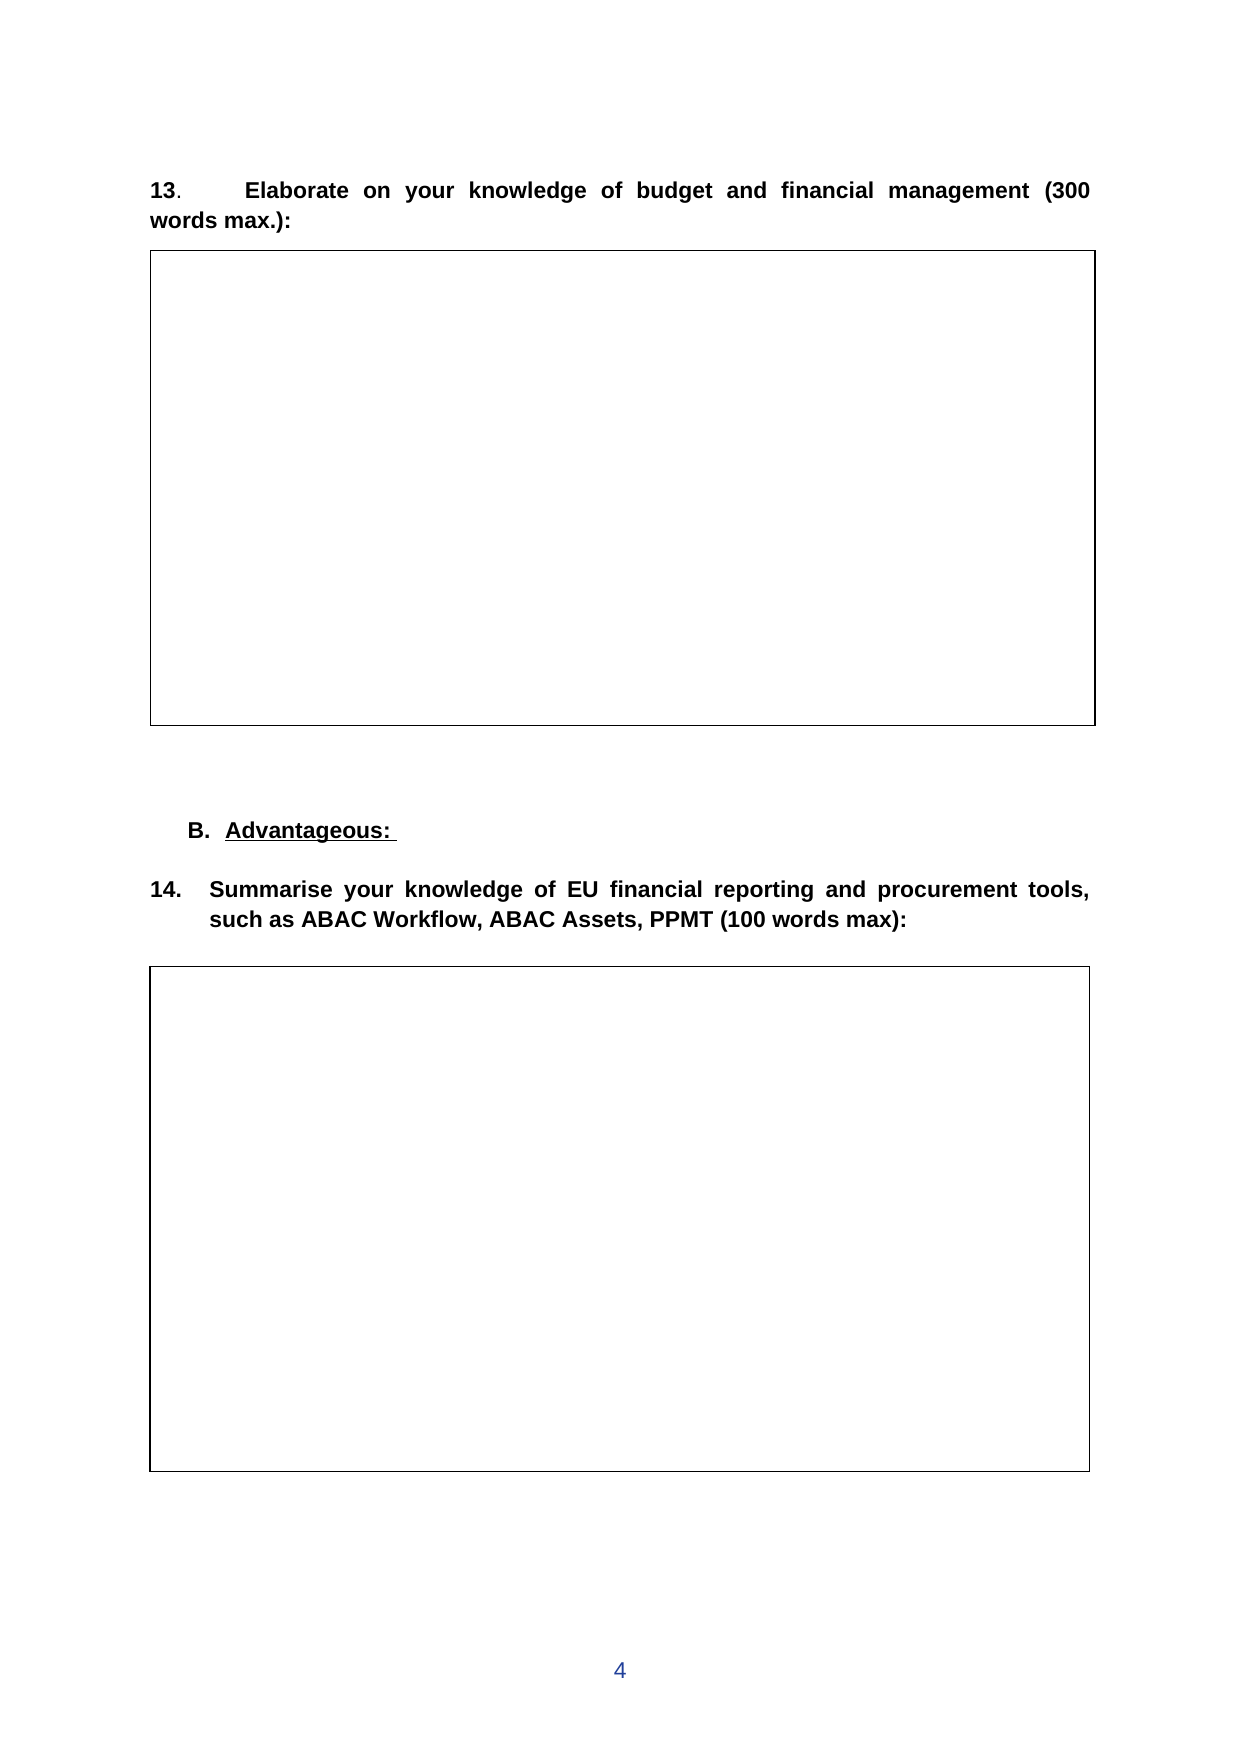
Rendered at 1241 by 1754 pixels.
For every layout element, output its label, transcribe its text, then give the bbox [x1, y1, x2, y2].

text 14. Summarise your knowledge of EU financial reporting and procurement tools, such as ABAC Workflow, ABAC Assets, PPMT (100 words max): [150, 876, 1090, 933]
table_header [151, 967, 1089, 1471]
table_header [151, 251, 1094, 724]
list Advantageous: [187, 817, 1090, 843]
subtitle 13. Elaborate on your knowledge of budget and financial management (300 words max.): [150, 177, 1090, 234]
